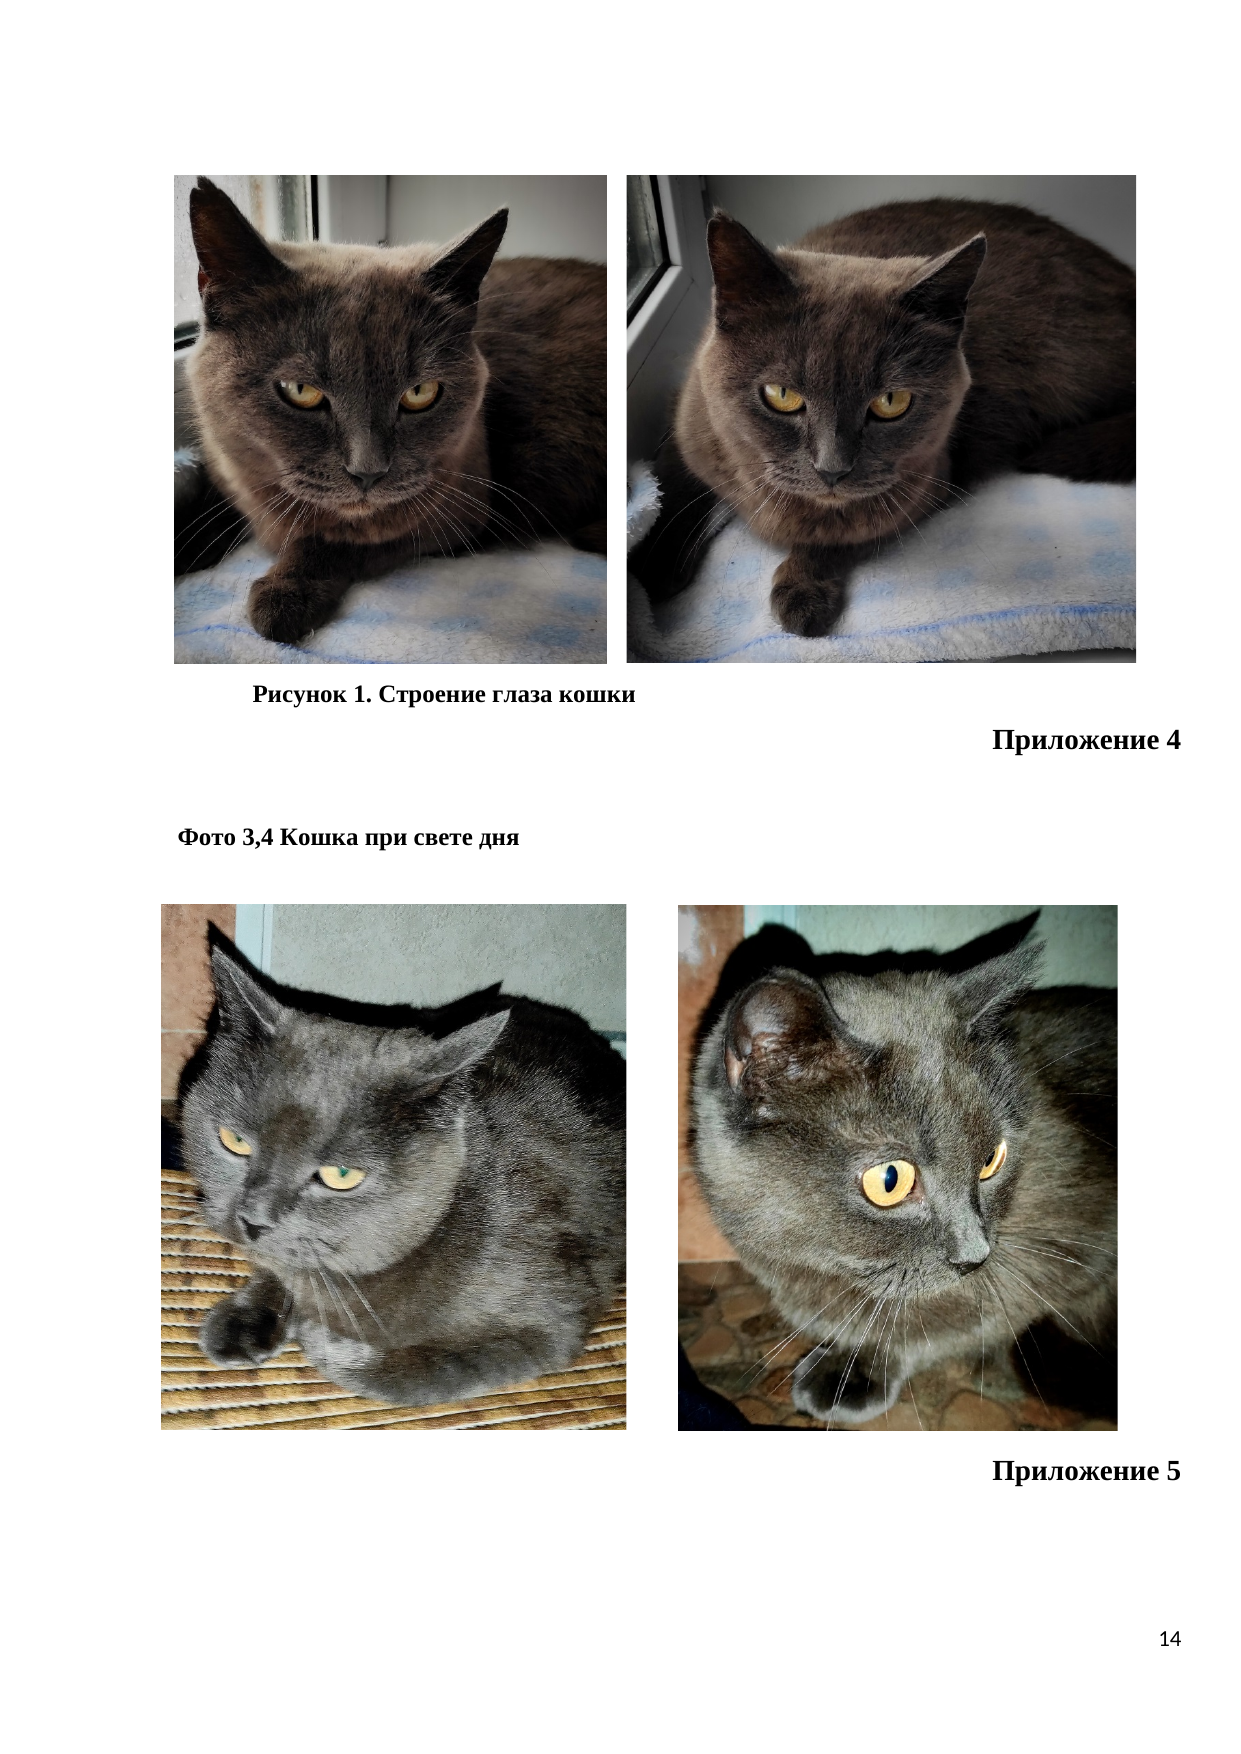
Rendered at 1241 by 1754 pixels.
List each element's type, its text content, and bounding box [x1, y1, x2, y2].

list Приложение 4 [252, 722, 1181, 755]
picture [678, 905, 1118, 1431]
picture [161, 904, 627, 1430]
text Фото 3,4 Кошка при свете дня [177, 822, 1181, 851]
picture [174, 175, 607, 664]
picture [626, 175, 1137, 663]
list Рисунок 1. Строение глаза кошки [252, 679, 1181, 707]
